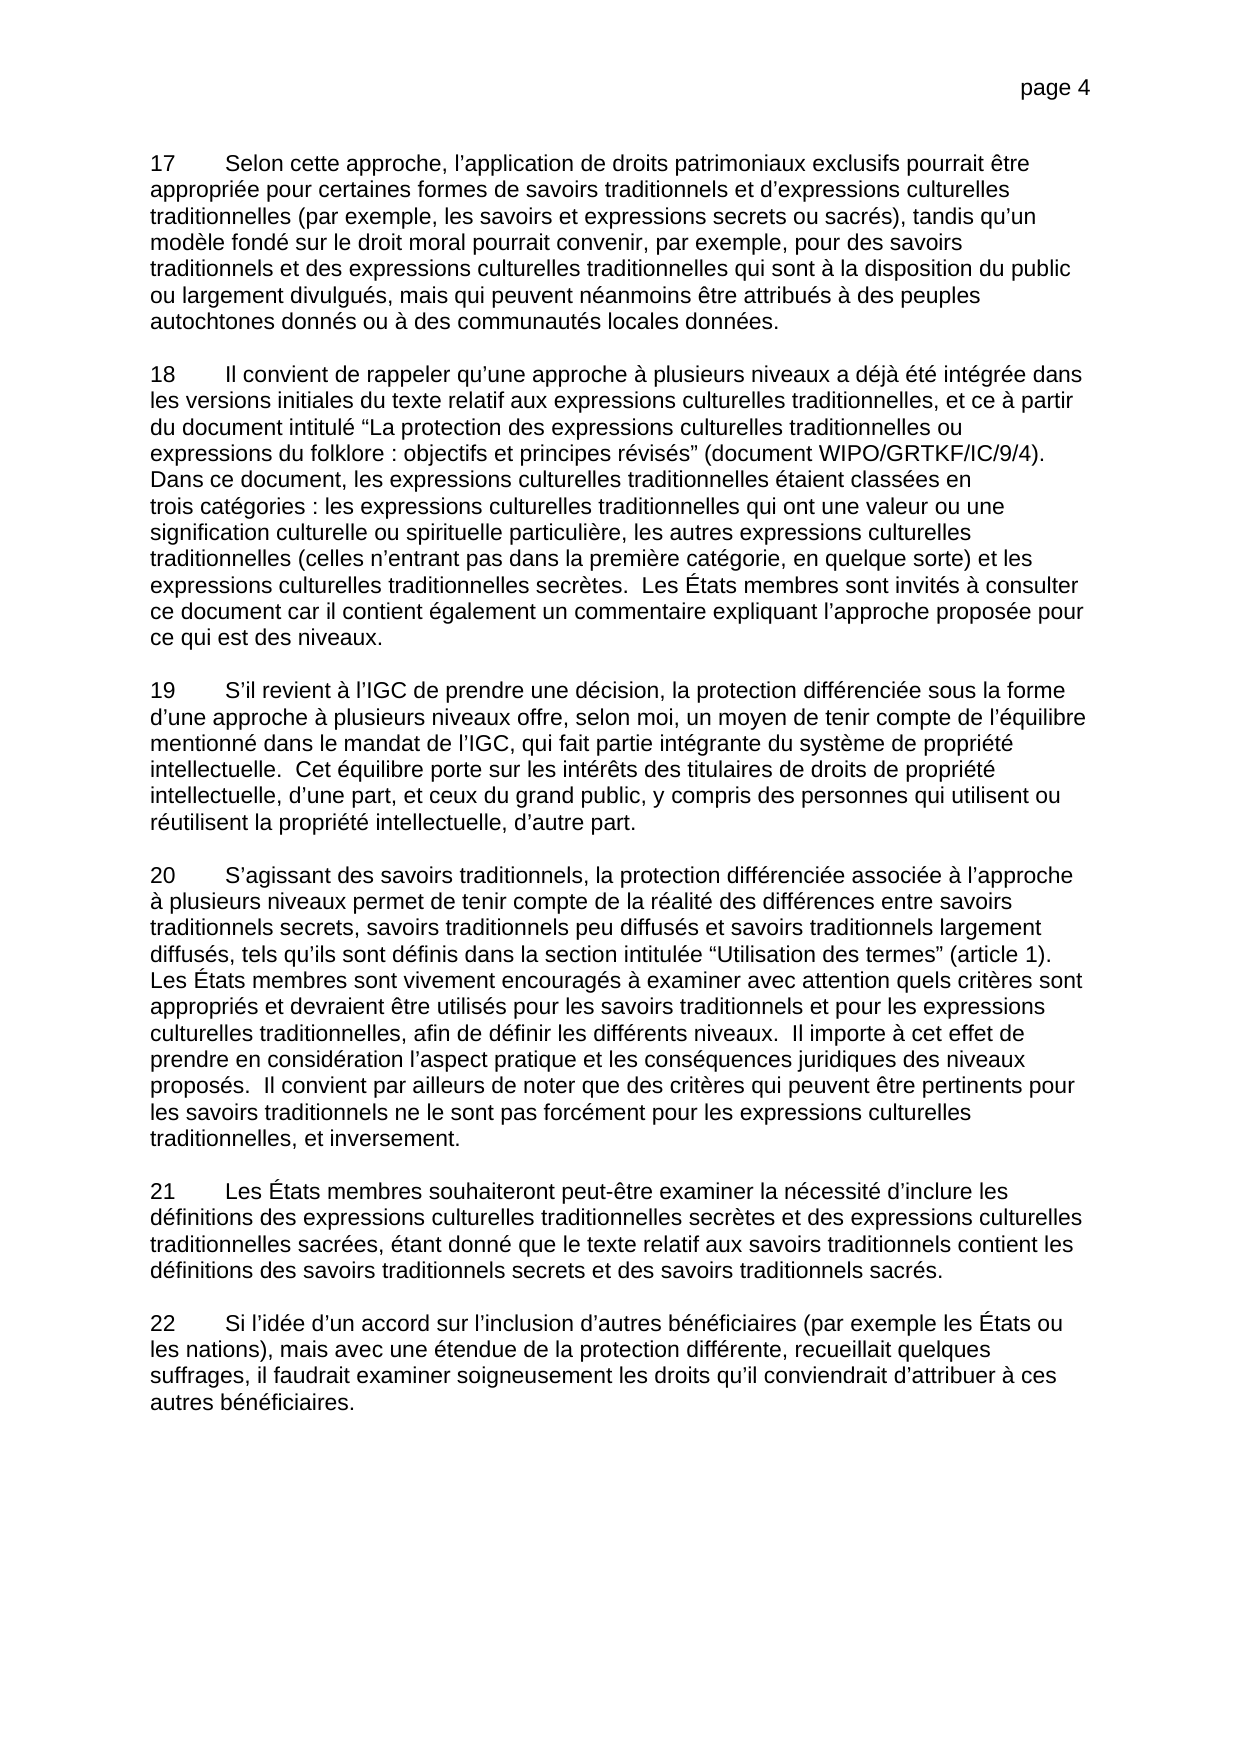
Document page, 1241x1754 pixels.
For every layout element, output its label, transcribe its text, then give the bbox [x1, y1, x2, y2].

text Selon cette approche, l’application de droits patrimoniaux exclusifs pourrait être appropriée pour certaines formes de savoirs traditionnels et d’expressions culturelles traditionnelles (par exemple, les savoirs et expressions secrets ou sacrés), tandis qu’un modèle fondé sur le droit moral pourrait convenir, par exemple, pour des savoirs traditionnels et des expressions culturelles traditionnelles qui sont à la disposition du public ou largement divulgués, mais qui peuvent néanmoins être attribués à des peuples autochtones donnés ou à des communautés locales données. [150, 150, 1090, 334]
text Si l’idée d’un accord sur l’inclusion d’autres bénéficiaires (par exemple les États ou les nations), mais avec une étendue de la protection différente, recueillait quelques suffrages, il faudrait examiner soigneusement les droits qu’il conviendrait d’attribuer à ces autres bénéficiaires. [150, 1309, 1090, 1415]
text Il convient de rappeler qu’une approche à plusieurs niveaux a déjà été intégrée dans les versions initiales du texte relatif aux expressions culturelles traditionnelles, et ce à partir du document intitulé “La protection des expressions culturelles traditionnelles ou expressions du folklore : objectifs et principes révisés” (document WIPO/GRTKF/IC/9/4). Dans ce document, les expressions culturelles traditionnelles étaient classées en trois catégories : les expressions culturelles traditionnelles qui ont une valeur ou une signification culturelle ou spirituelle particulière, les autres expressions culturelles traditionnelles (celles n’entrant pas dans la première catégorie, en quelque sorte) et les expressions culturelles traditionnelles secrètes. Les États membres sont invités à consulter ce document car il contient également un commentaire expliquant l’approche proposée pour ce qui est des niveaux. [150, 361, 1090, 651]
text Les États membres souhaiteront peut-être examiner la nécessité d’inclure les définitions des expressions culturelles traditionnelles secrètes et des expressions culturelles traditionnelles sacrées, étant donné que le texte relatif aux savoirs traditionnels contient les définitions des savoirs traditionnels secrets et des savoirs traditionnels sacrés. [150, 1178, 1090, 1283]
text S’il revient à l’IGC de prendre une décision, la protection différenciée sous la forme d’une approche à plusieurs niveaux offre, selon moi, un moyen de tenir compte de l’équilibre mentionné dans le mandat de l’IGC, qui fait partie intégrante du système de propriété intellectuelle. Cet équilibre porte sur les intérêts des titulaires de droits de propriété intellectuelle, d’une part, et ceux du grand public, y compris des personnes qui utilisent ou réutilisent la propriété intellectuelle, d’autre part. [150, 677, 1090, 835]
text S’agissant des savoirs traditionnels, la protection différenciée associée à l’approche à plusieurs niveaux permet de tenir compte de la réalité des différences entre savoirs traditionnels secrets, savoirs traditionnels peu diffusés et savoirs traditionnels largement diffusés, tels qu’ils sont définis dans la section intitulée “Utilisation des termes” (article 1). Les États membres sont vivement encouragés à examiner avec attention quels critères sont appropriés et devraient être utilisés pour les savoirs traditionnels et pour les expressions culturelles traditionnelles, afin de définir les différents niveaux. Il importe à cet effet de prendre en considération l’aspect pratique et les conséquences juridiques des niveaux proposés. Il convient par ailleurs de noter que des critères qui peuvent être pertinents pour les savoirs traditionnels ne le sont pas forcément pour les expressions culturelles traditionnelles, et inversement. [150, 862, 1090, 1151]
